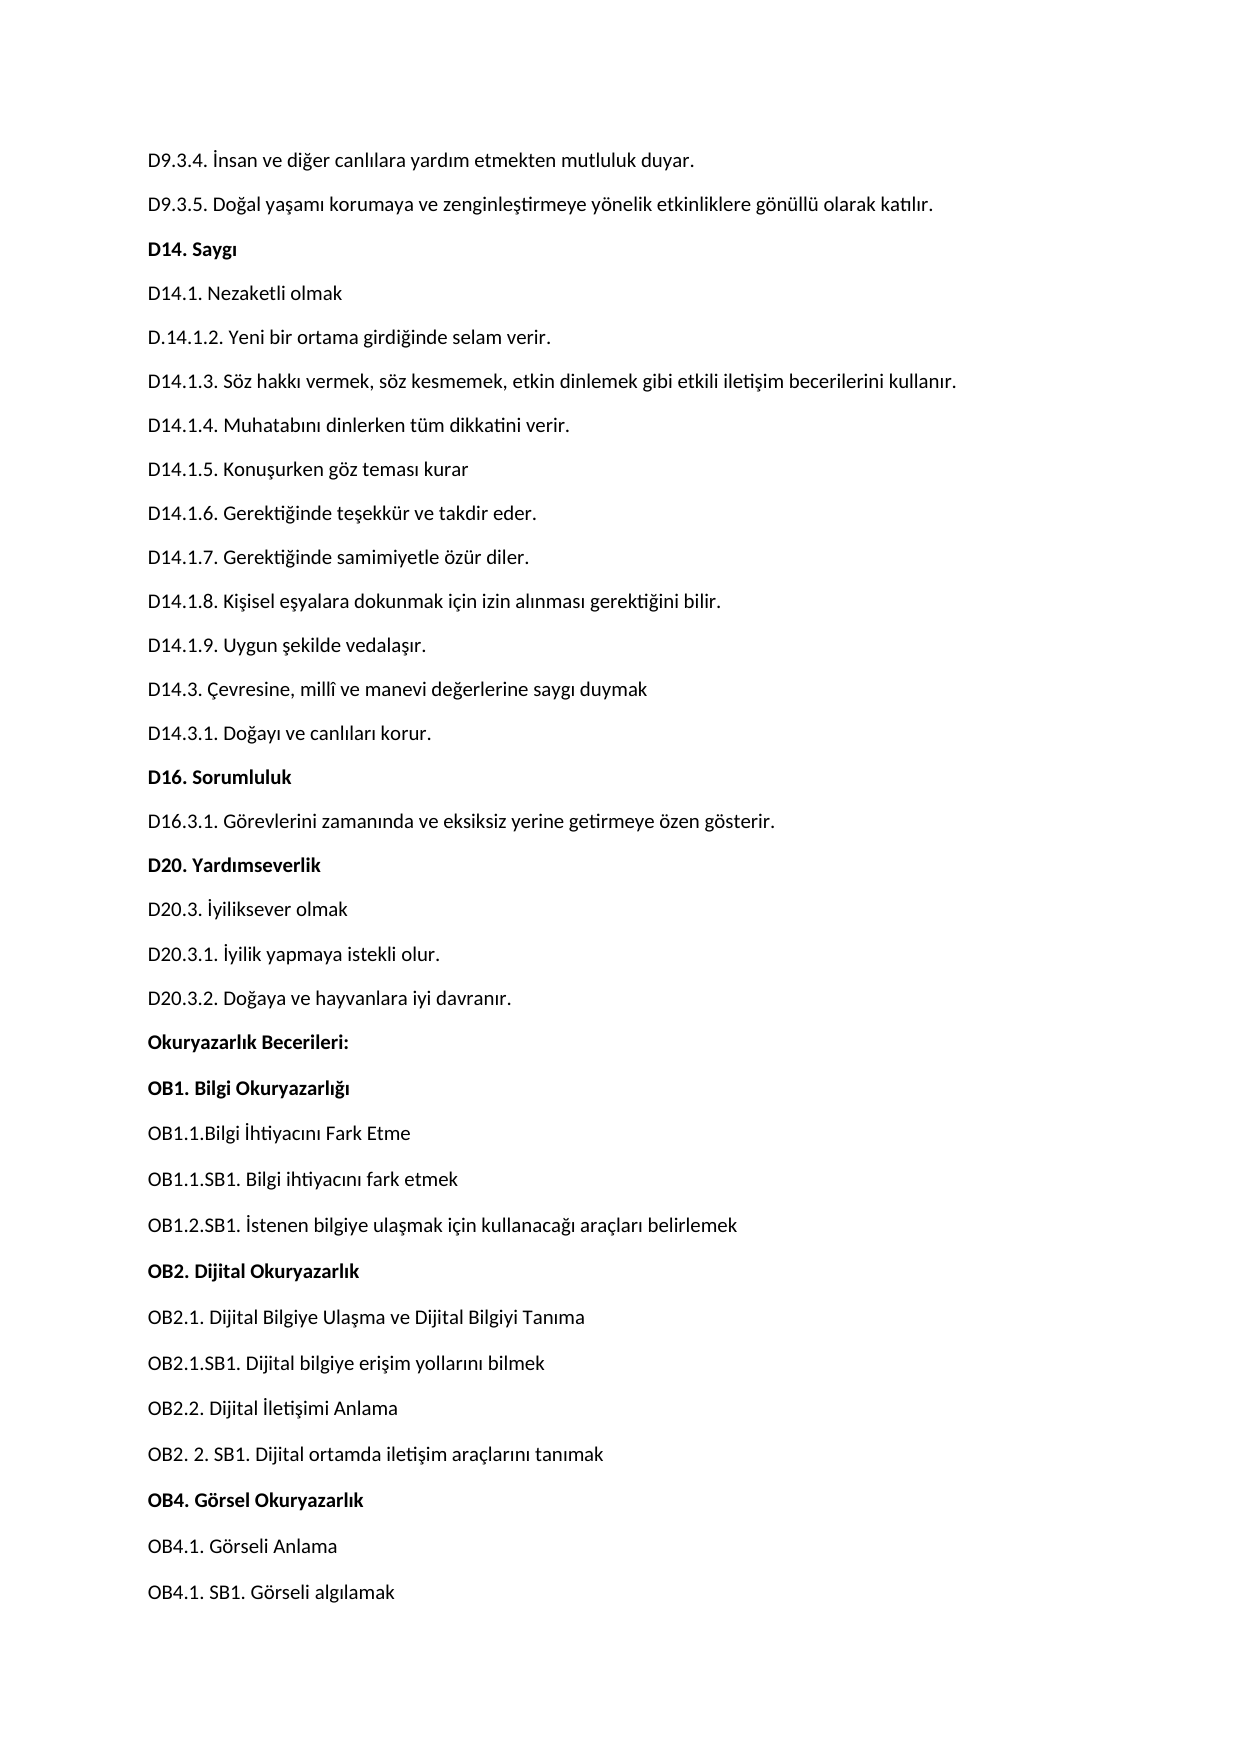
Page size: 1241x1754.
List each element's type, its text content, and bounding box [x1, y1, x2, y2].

text OB2.2. Dijital İletişimi Anlama [148, 1396, 1093, 1421]
text OB4.1. SB1. Görseli algılamak [148, 1579, 1093, 1604]
text OB1.1.SB1. Bilgi ihtiyacını fark etmek [148, 1166, 1093, 1192]
text Okuryazarlık Becerileri: [148, 1029, 1093, 1054]
text D20.3.2. Doğaya ve hayvanlara iyi davranır. [148, 985, 1093, 1010]
text D20. Yardımseverlik [148, 853, 1093, 878]
text D16. Sorumluluk [148, 764, 1093, 790]
text D20.3.1. İyilik yapmaya istekli olur. [148, 941, 1093, 966]
text OB2. Dijital Okuryazarlık [148, 1258, 1093, 1283]
text OB2.1.SB1. Dijital bilgiye erişim yollarını bilmek [148, 1350, 1093, 1375]
text OB1.1.Bilgi İhtiyacını Fark Etme [148, 1121, 1093, 1146]
text D20.3. İyiliksever olmak [148, 897, 1093, 922]
text OB4.1. Görseli Anlama [148, 1533, 1093, 1558]
text OB2.1. Dijital Bilgiye Ulaşma ve Dijital Bilgiyi Tanıma [148, 1304, 1093, 1329]
text D9.3.5. Doğal yaşamı korumaya ve zenginleştirmeye yönelik etkinliklere gönüllü olarak katılır. [148, 192, 1093, 217]
text D14. Saygı [148, 236, 1093, 261]
text D14.1. Nezaketli olmak [148, 280, 1093, 305]
text OB2. 2. SB1. Dijital ortamda iletişim araçlarını tanımak [148, 1441, 1093, 1467]
text D14.1.4. Muhatabını dinlerken tüm dikkatini verir. [148, 412, 1093, 437]
text D14.1.5. Konuşurken göz teması kurar [148, 456, 1093, 481]
text D14.1.9. Uygun şekilde vedalaşır. [148, 632, 1093, 658]
text D16.3.1. Görevlerini zamanında ve eksiksiz yerine getirmeye özen gösterir. [148, 808, 1093, 834]
text D14.1.3. Söz hakkı vermek, söz kesmemek, etkin dinlemek gibi etkili iletişim becerilerini kullanır. [148, 368, 1093, 393]
text D14.1.7. Gerektiğinde samimiyetle özür diler. [148, 544, 1093, 569]
text D14.1.6. Gerektiğinde teşekkür ve takdir eder. [148, 500, 1093, 526]
text OB1. Bilgi Okuryazarlığı [148, 1075, 1093, 1100]
text D14.3. Çevresine, millî ve manevi değerlerine saygı duymak [148, 676, 1093, 702]
text D14.3.1. Doğayı ve canlıları korur. [148, 720, 1093, 746]
text D.14.1.2. Yeni bir ortama girdiğinde selam verir. [148, 324, 1093, 349]
text OB4. Görsel Okuryazarlık [148, 1487, 1093, 1513]
text D9.3.4. İnsan ve diğer canlılara yardım etmekten mutluluk duyar. [148, 148, 1093, 173]
text OB1.2.SB1. İstenen bilgiye ulaşmak için kullanacağı araçları belirlemek [148, 1212, 1093, 1238]
text D14.1.8. Kişisel eşyalara dokunmak için izin alınması gerektiğini bilir. [148, 588, 1093, 614]
